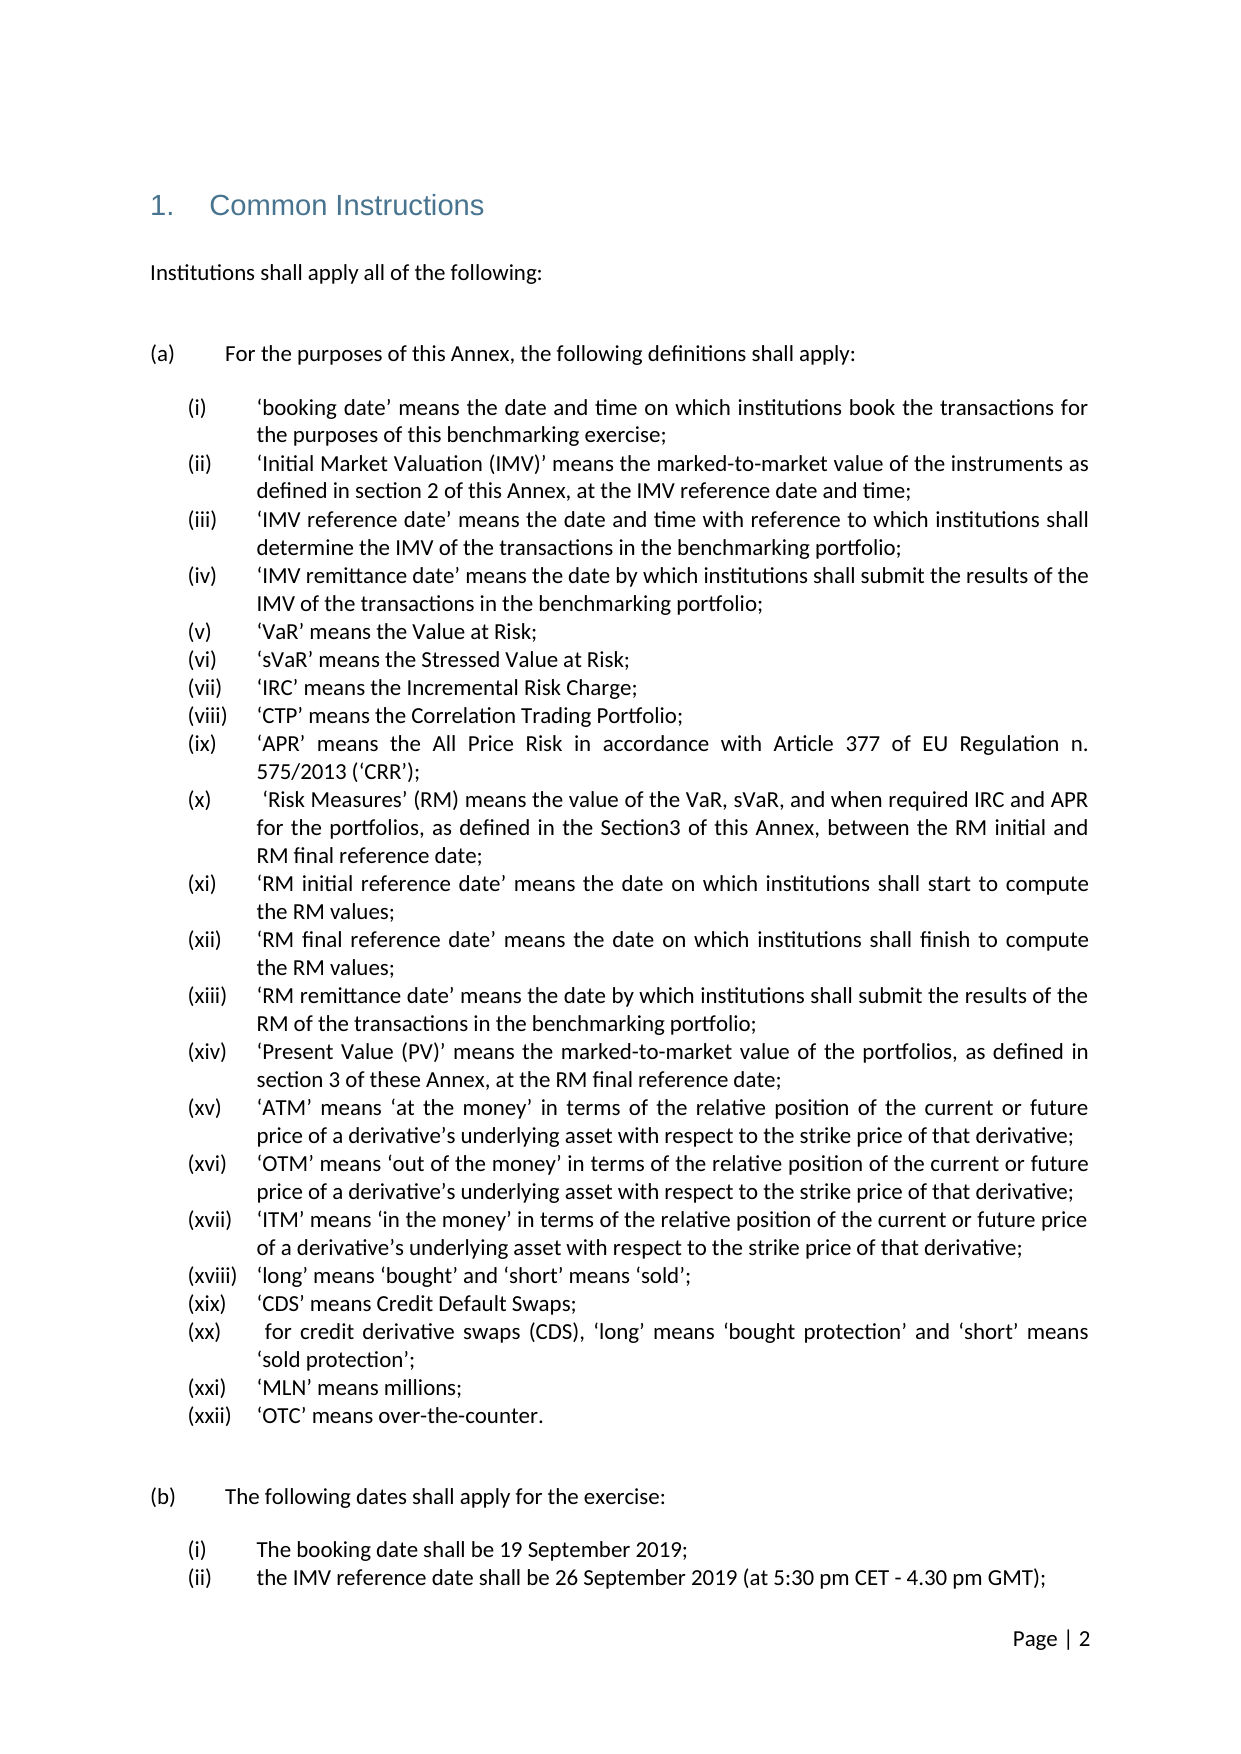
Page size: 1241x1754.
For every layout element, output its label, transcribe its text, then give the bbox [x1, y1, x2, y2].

list ‘VaR’ means the Value at Risk; [187, 617, 1090, 645]
list ‘APR’ means the All Price Risk in accordance with Article 377 of EU Regulation n. 575/2013 (‘CRR’); [187, 729, 1090, 785]
list ‘Initial Market Valuation (IMV)’ means the marked-to-market value of the instruments as defined in section 2 of this Annex, at the IMV reference date and time; [187, 449, 1090, 505]
list ‘MLN’ means millions; [187, 1373, 1090, 1401]
list ‘CTP’ means the Correlation Trading Portfolio; [187, 701, 1090, 729]
list ‘OTM’ means ‘out of the money’ in terms of the relative position of the current or future price of a derivative’s underlying asset with respect to the strike price of that derivative; [187, 1149, 1090, 1205]
list The following dates shall apply for the exercise: [150, 1482, 1090, 1510]
list ‘IMV reference date’ means the date and time with reference to which institutions shall determine the IMV of the transactions in the benchmarking portfolio; [187, 505, 1090, 561]
list ‘IRC’ means the Incremental Risk Charge; [187, 673, 1090, 701]
list for credit derivative swaps (CDS), ‘long’ means ‘bought protection’ and ‘short’ means ‘sold protection’; [187, 1317, 1090, 1373]
list the IMV reference date shall be 26 September 2019 (at 5:30 pm CET - 4.30 pm GMT); [187, 1563, 1090, 1591]
list ‘CDS’ means Credit Default Swaps; [187, 1289, 1090, 1317]
list ‘RM initial reference date’ means the date on which institutions shall start to compute the RM values; [187, 869, 1090, 925]
list ‘sVaR’ means the Stressed Value at Risk; [187, 645, 1090, 673]
list The booking date shall be 19 September 2019; [187, 1535, 1090, 1563]
subtitle Common Instructions [150, 187, 1090, 221]
list ‘RM remittance date’ means the date by which institutions shall submit the results of the RM of the transactions in the benchmarking portfolio; [187, 981, 1090, 1037]
list ‘RM final reference date’ means the date on which institutions shall finish to compute the RM values; [187, 925, 1090, 981]
list ‘IMV remittance date’ means the date by which institutions shall submit the results of the IMV of the transactions in the benchmarking portfolio; [187, 561, 1090, 617]
list ‘OTC’ means over-the-counter. [187, 1401, 1090, 1429]
list ‘Risk Measures’ (RM) means the value of the VaR, sVaR, and when required IRC and APR for the portfolios, as defined in the Section3 of this Annex, between the RM initial and RM final reference date; [187, 785, 1090, 869]
list ‘booking date’ means the date and time on which institutions book the transactions for the purposes of this benchmarking exercise; [187, 393, 1090, 449]
list ‘ITM’ means ‘in the money’ in terms of the relative position of the current or future price of a derivative’s underlying asset with respect to the strike price of that derivative; [187, 1205, 1090, 1261]
list ‘ATM’ means ‘at the money’ in terms of the relative position of the current or future price of a derivative’s underlying asset with respect to the strike price of that derivative; [187, 1093, 1090, 1149]
list ‘Present Value (PV)’ means the marked-to-market value of the portfolios, as defined in section 3 of these Annex, at the RM final reference date; [187, 1037, 1090, 1093]
list For the purposes of this Annex, the following definitions shall apply: [150, 339, 1090, 368]
list ‘long’ means ‘bought’ and ‘short’ means ‘sold’; [187, 1261, 1090, 1289]
text Institutions shall apply all of the following: [150, 258, 1090, 287]
